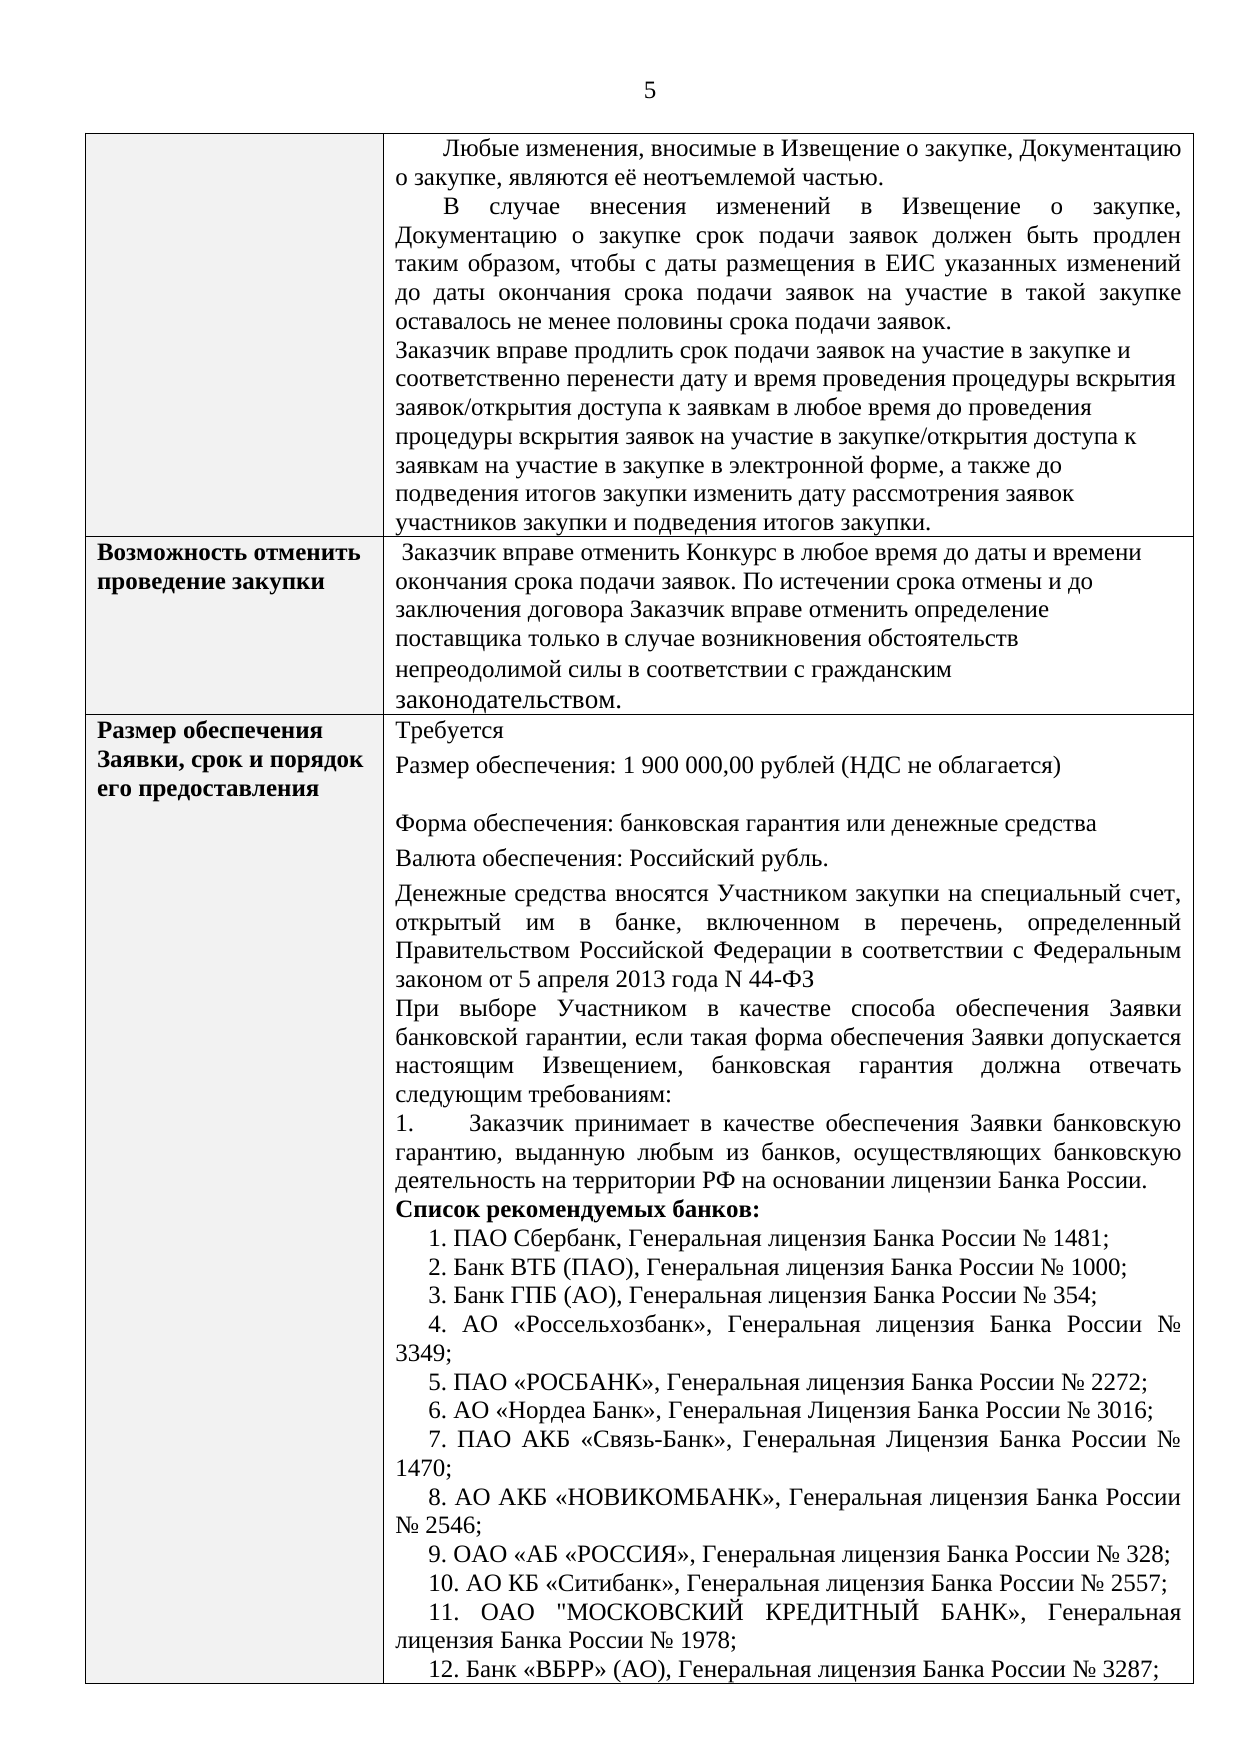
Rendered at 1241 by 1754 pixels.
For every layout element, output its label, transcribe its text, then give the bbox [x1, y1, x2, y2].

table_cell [384, 134, 1193, 536]
table_cell Возможность отменить проведение закупки [86, 537, 383, 714]
table_cell Заказчик вправе отменить Конкурс в любое время до даты и времени окончания срока подачи заявок. По истечении срока отмены и до заключения договора Заказчик вправе отменить определение поставщика только в случае возникновения обстоятельств непреодолимой силы в соответствии с гражданским законодательством. [384, 537, 1193, 714]
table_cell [86, 134, 383, 536]
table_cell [384, 715, 1193, 1683]
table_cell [86, 715, 383, 1683]
